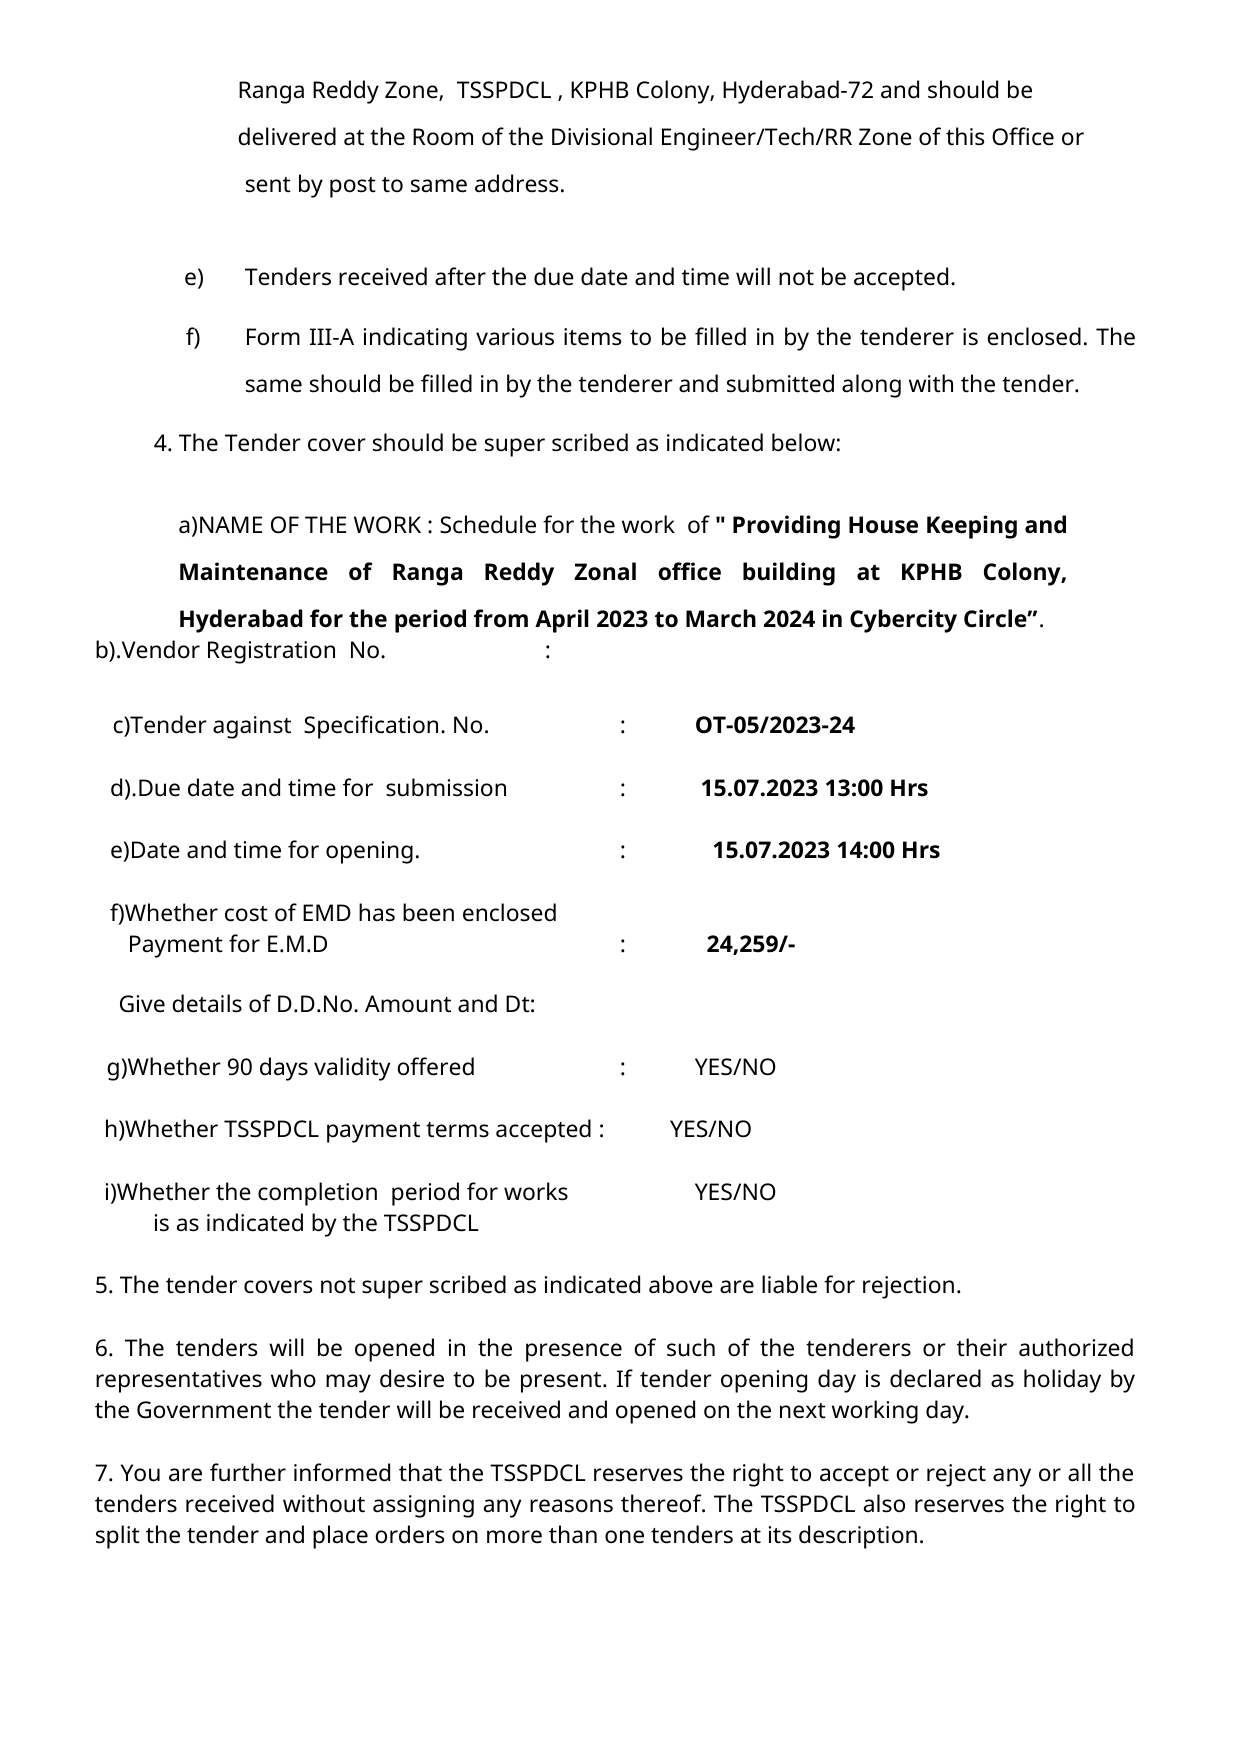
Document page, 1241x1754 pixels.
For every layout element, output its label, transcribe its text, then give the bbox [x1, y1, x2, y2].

text Give details of D.D.No. Amount and Dt: [94, 988, 1137, 1019]
text Payment for E.M.D : 24,259/- [94, 928, 1137, 959]
text f)Whether cost of EMD has been enclosed [94, 897, 1137, 928]
text Ranga Reddy Zone, TSSPDCL , KPHB Colony, Hyderabad-72 and should be [94, 74, 1137, 105]
text 4. The Tender cover should be super scribed as indicated below: [153, 427, 1137, 458]
text d).Due date and time for submission : 15.07.2023 13:00 Hrs [94, 772, 1137, 803]
text f) Form III-A indicating various items to be filled in by the tenderer is enclosed. The same should be filled in by the tenderer and submitted along with the tender. [132, 321, 1137, 399]
text e)Date and time for opening. : 15.07.2023 14:00 Hrs [94, 834, 1137, 866]
text g)Whether 90 days validity offered : YES/NO [94, 1051, 1137, 1082]
text 6. The tenders will be opened in the presence of such of the tenderers or their authorized representatives who may desire to be present. If tender opening day is declared as holiday by the Government the tender will be received and opened on the next working day. [94, 1332, 1137, 1426]
text h)Whether TSSPDCL payment terms accepted : YES/NO [94, 1113, 1137, 1144]
text e) Tenders received after the due date and time will not be accepted. [94, 261, 1137, 293]
text a)NAME OF THE WORK : Schedule for the work of " Providing House Keeping and Maintenance of Ranga Reddy Zonal office building at KPHB Colony, Hyderabad for the period from April 2023 to March 2024 in Cybercity Circle”. [178, 509, 1068, 634]
text i)Whether the completion period for works YES/NO [94, 1176, 1137, 1207]
text delivered at the Room of the Divisional Engineer/Tech/RR Zone of this Office or [94, 121, 1137, 152]
text b).Vendor Registration No. : [94, 523, 1137, 666]
text sent by post to same address. [94, 168, 1137, 199]
text c)Tender against Specification. No. : OT-05/2023-24 [94, 709, 1137, 741]
text 5. The tender covers not super scribed as indicated above are liable for rejection. [94, 1269, 1137, 1301]
text is as indicated by the TSSPDCL [94, 1207, 1137, 1238]
text 7. You are further informed that the TSSPDCL reserves the right to accept or reject any or all the tenders received without assigning any reasons thereof. The TSSPDCL also reserves the right to split the tender and place orders on more than one tenders at its description. [94, 1457, 1137, 1551]
